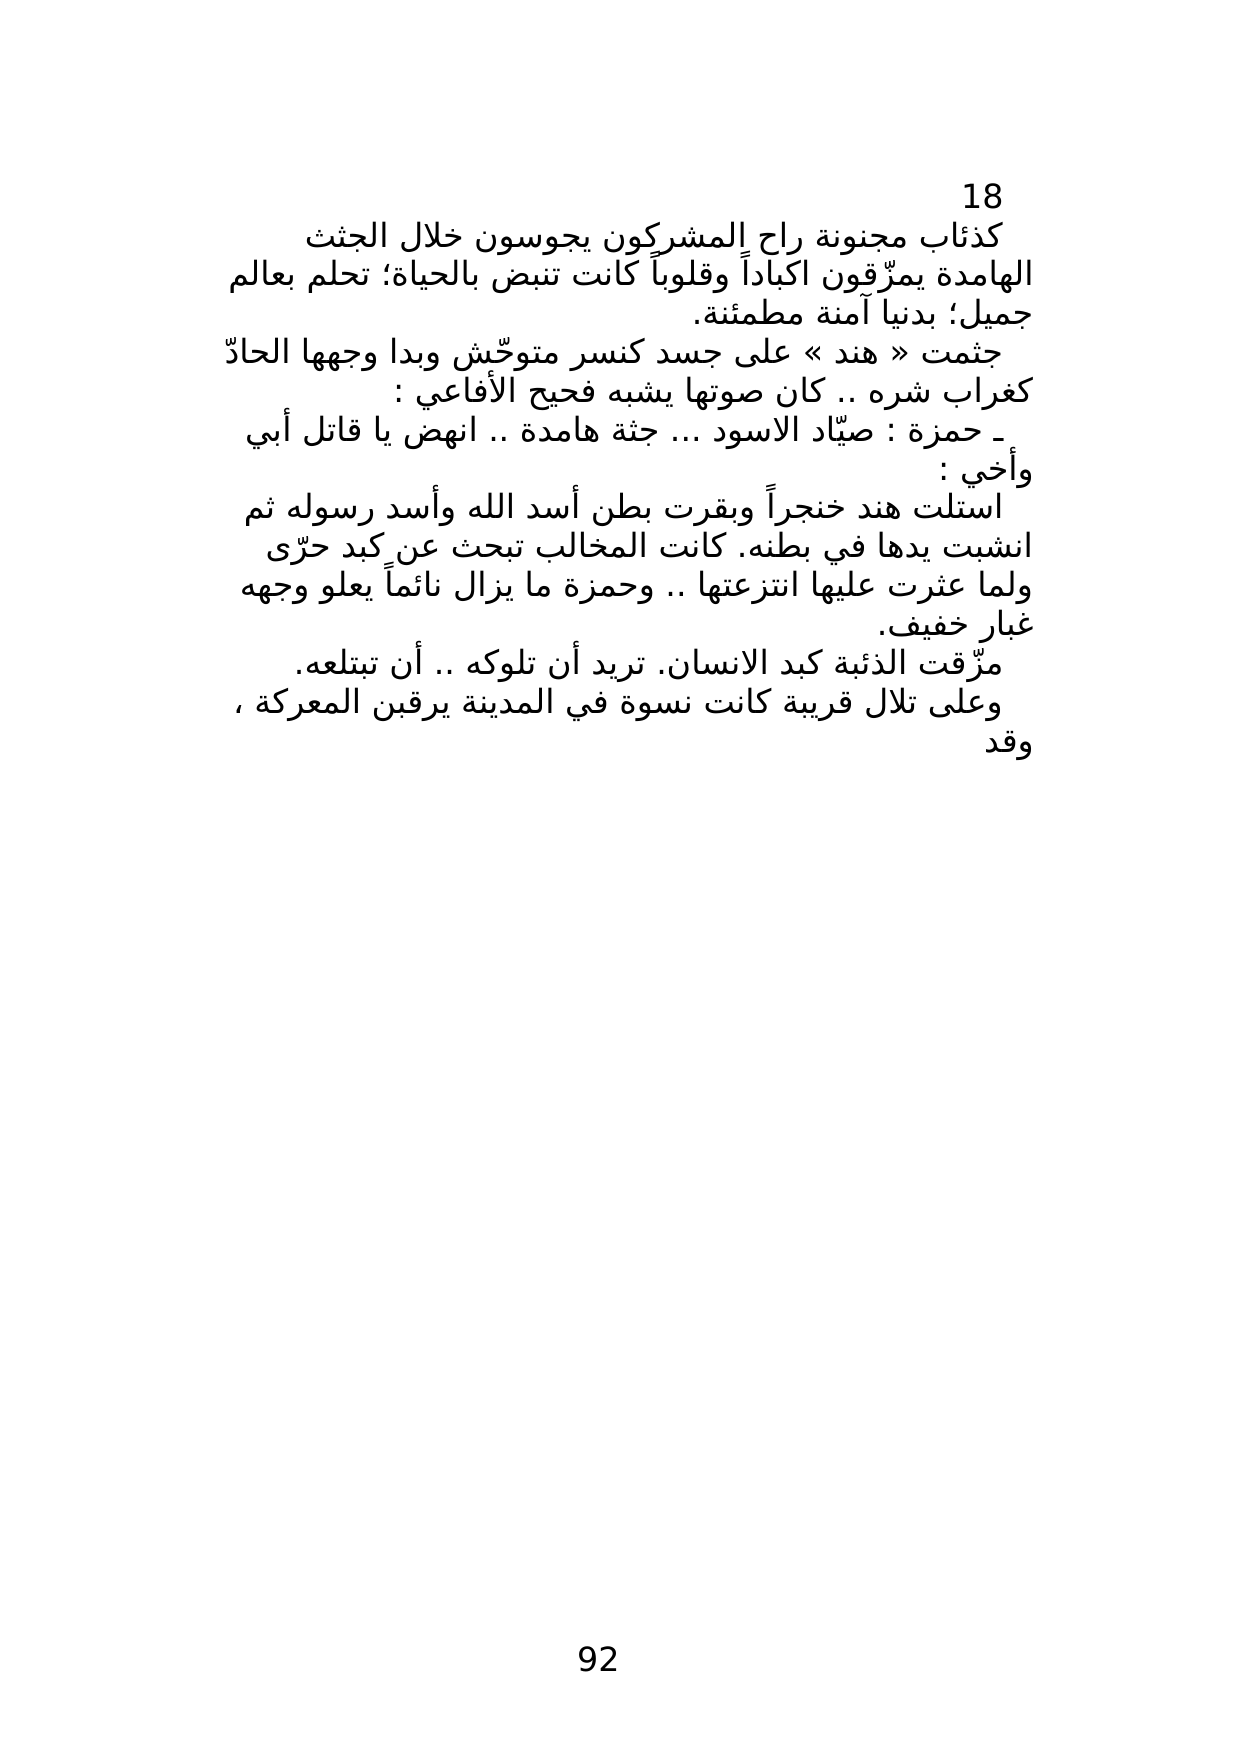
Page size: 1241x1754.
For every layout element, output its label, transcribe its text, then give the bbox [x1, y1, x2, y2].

text 18 [222, 177, 1033, 216]
text جثمت « هند » على جسد كنسر متوحّش وبدا وجهها الحادّ كغراب شره .. كان صوتها يشبه فحيح الأفاعي : [222, 333, 1033, 410]
text مزّقت الذئبة كبد الانسان. تريد أن تلوكه .. أن تبتلعه. [222, 643, 1033, 682]
text وعلى تلال قريبة كانت نسوة في المدينة يرقبن المعركة ، وقد [222, 682, 1033, 760]
text استلت هند خنجراً وبقرت بطن أسد الله وأسد رسوله ثم انشبت يدها في بطنه. كانت المخالب تبحث عن كبد حرّى ولما عثرت عليها انتزعتها .. وحمزة ما يزال نائماً يعلو وجهه غبار خفيف. [222, 488, 1033, 643]
text ـ حمزة : صيّاد الاسود ... جثة هامدة .. انهض يا قاتل أبي وأخي : [222, 410, 1033, 488]
text كذئاب مجنونة راح المشركون يجوسون خلال الجثث الهامدة يمزّقون اكباداً وقلوباً كانت تنبض بالحياة؛ تحلم بعالم جميل؛ بدنيا آمنة مطمئنة. [222, 216, 1033, 333]
